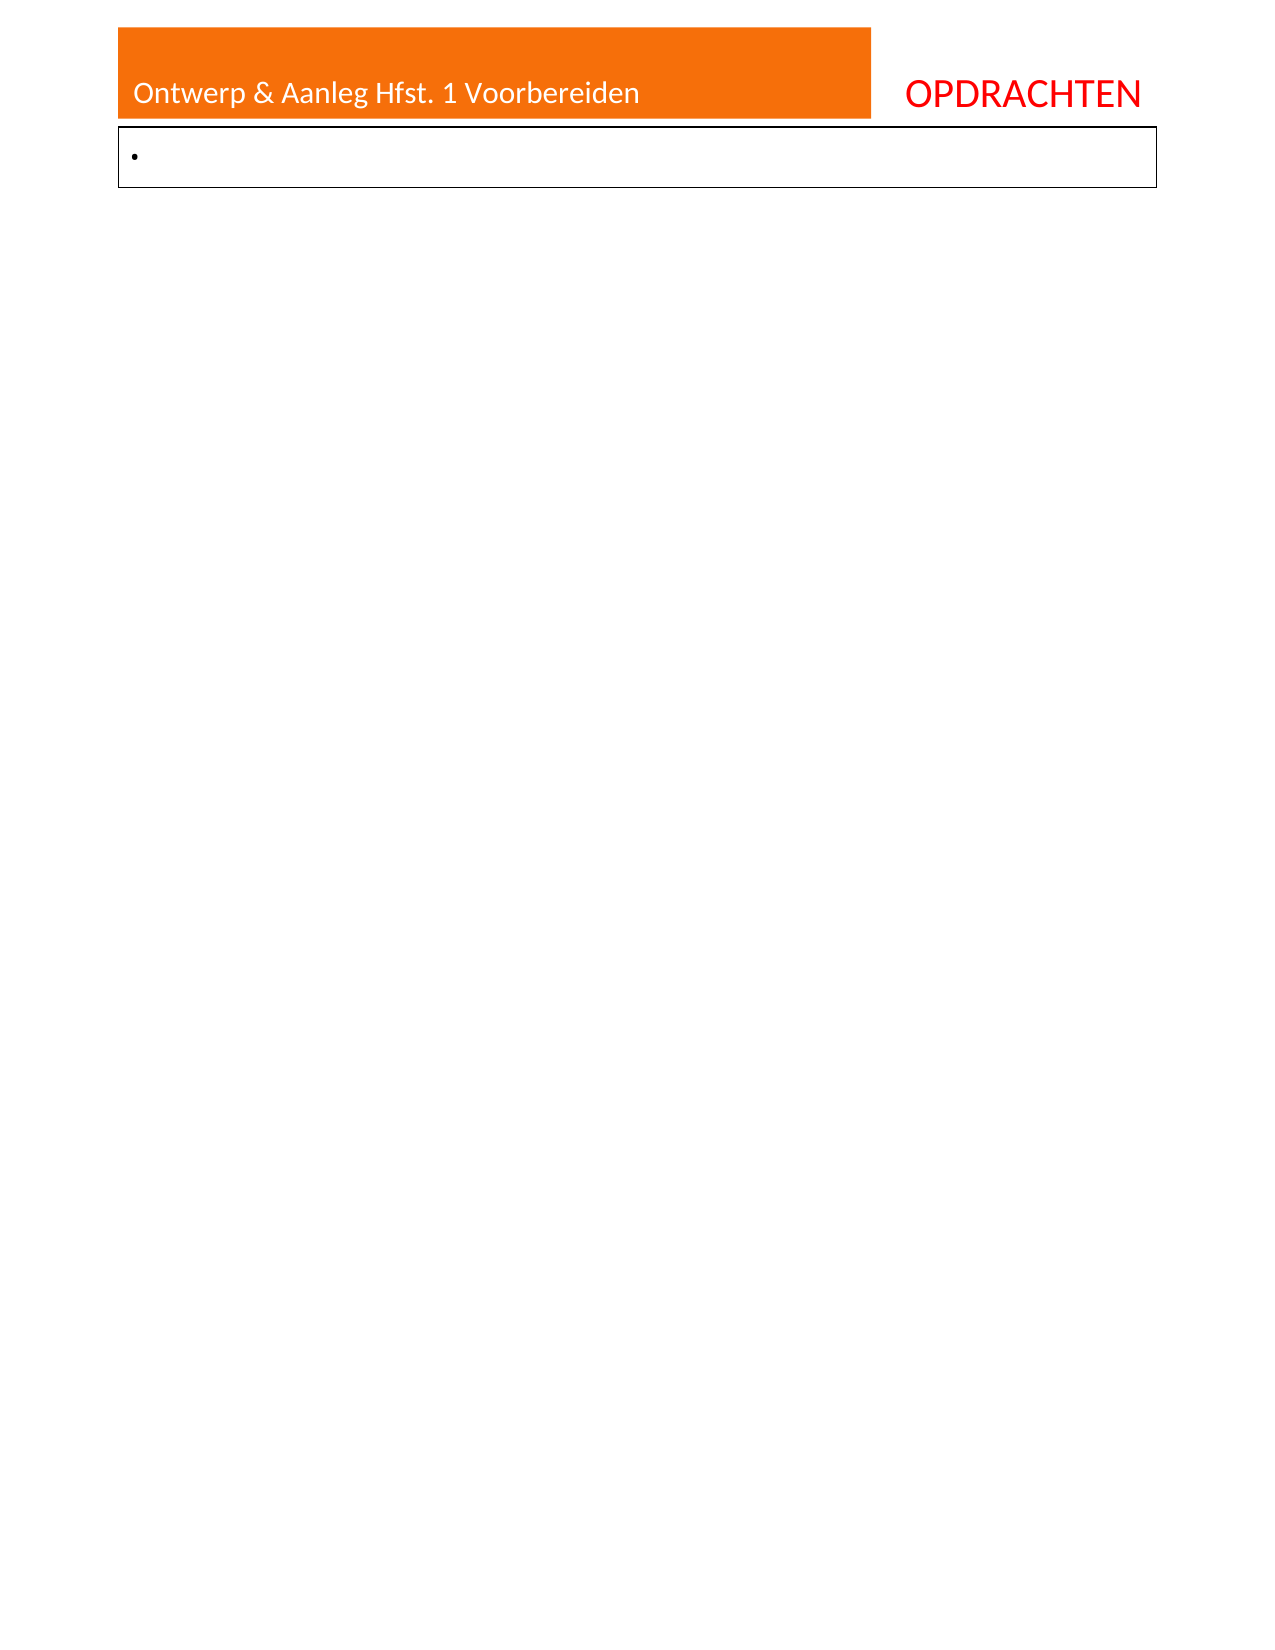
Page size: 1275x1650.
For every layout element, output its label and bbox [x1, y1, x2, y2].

table_cell [119, 128, 1156, 187]
